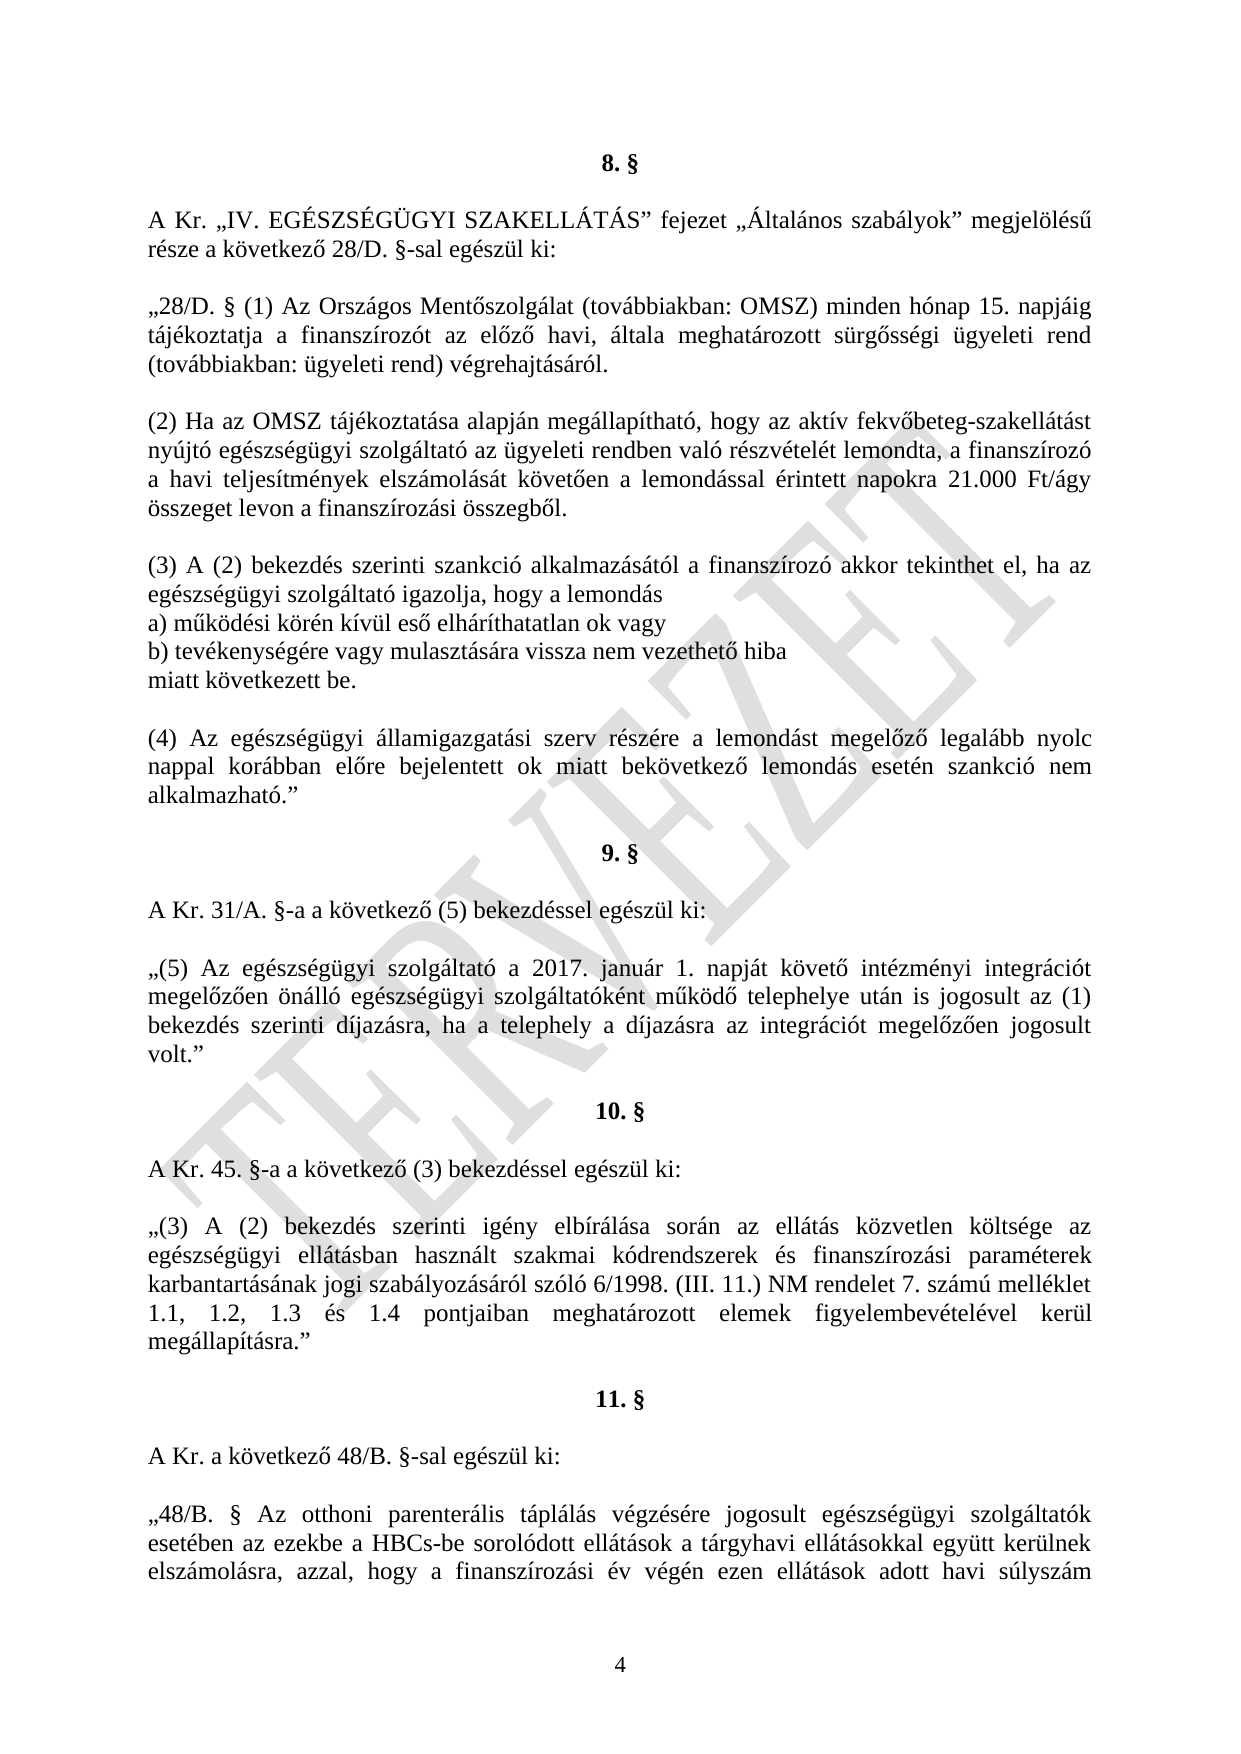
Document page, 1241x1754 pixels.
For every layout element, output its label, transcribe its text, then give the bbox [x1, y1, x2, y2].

text (4) Az egészségügyi államigazgatási szerv részére a lemondást megelőző legalább nyolc nappal korábban előre bejelentett ok miatt bekövetkező lemondás esetén szankció nem alkalmazható.” [148, 723, 1092, 809]
text A Kr. 31/A. §-a a következő (5) bekezdéssel egészül ki: [148, 895, 1092, 924]
text „(5) Az egészségügyi szolgáltató a 2017. január 1. napját követő intézményi integrációt megelőzően önálló egészségügyi szolgáltatóként működő telephelye után is jogosult az (1) bekezdés szerinti díjazásra, ha a telephely a díjazásra az integrációt megelőzően jogosult volt.” [148, 953, 1092, 1068]
text 10. § [148, 1096, 1092, 1125]
text a) működési körén kívül eső elháríthatatlan ok vagy [148, 608, 1092, 636]
text A Kr. 45. §-a a következő (3) bekezdéssel egészül ki: [148, 1154, 1092, 1183]
text (2) Ha az OMSZ tájékoztatása alapján megállapítható, hogy az aktív fekvőbeteg-szakellátást nyújtó egészségügyi szolgáltató az ügyeleti rendben való részvételét lemondta, a finanszírozó a havi teljesítmények elszámolását követően a lemondással érintett napokra 21.000 Ft/ágy összeget levon a finanszírozási összegből. [148, 406, 1092, 521]
text 9. § [148, 838, 1092, 866]
text (3) A (2) bekezdés szerinti szankció alkalmazásától a finanszírozó akkor tekinthet el, ha az egészségügyi szolgáltató igazolja, hogy a lemondás [148, 550, 1092, 608]
text 8. § [148, 148, 1092, 176]
text A Kr. „IV. EGÉSZSÉGÜGYI SZAKELLÁTÁS” fejezet „Általános szabályok” megjelölésű része a következő 28/D. §-sal egészül ki: [148, 205, 1092, 263]
text b) tevékenységére vagy mulasztására vissza nem vezethető hiba [148, 636, 1092, 665]
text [148, 1499, 1092, 1585]
text A Kr. a következő 48/B. §-sal egészül ki: [148, 1441, 1092, 1470]
text miatt következett be. [148, 665, 1092, 694]
text 11. § [148, 1384, 1092, 1413]
text „28/D. § (1) Az Országos Mentőszolgálat (továbbiakban: OMSZ) minden hónap 15. napjáig tájékoztatja a finanszírozót az előző havi, általa meghatározott sürgősségi ügyeleti rend (továbbiakban: ügyeleti rend) végrehajtásáról. [148, 291, 1092, 378]
text „(3) A (2) bekezdés szerinti igény elbírálása során az ellátás közvetlen költsége az egészségügyi ellátásban használt szakmai kódrendszerek és finanszírozási paraméterek karbantartásának jogi szabályozásáról szóló 6/1998. (III. 11.) NM rendelet 7. számú melléklet 1.1, 1.2, 1.3 és 1.4 pontjaiban meghatározott elemek figyelembevételével kerül megállapításra.” [148, 1211, 1092, 1355]
